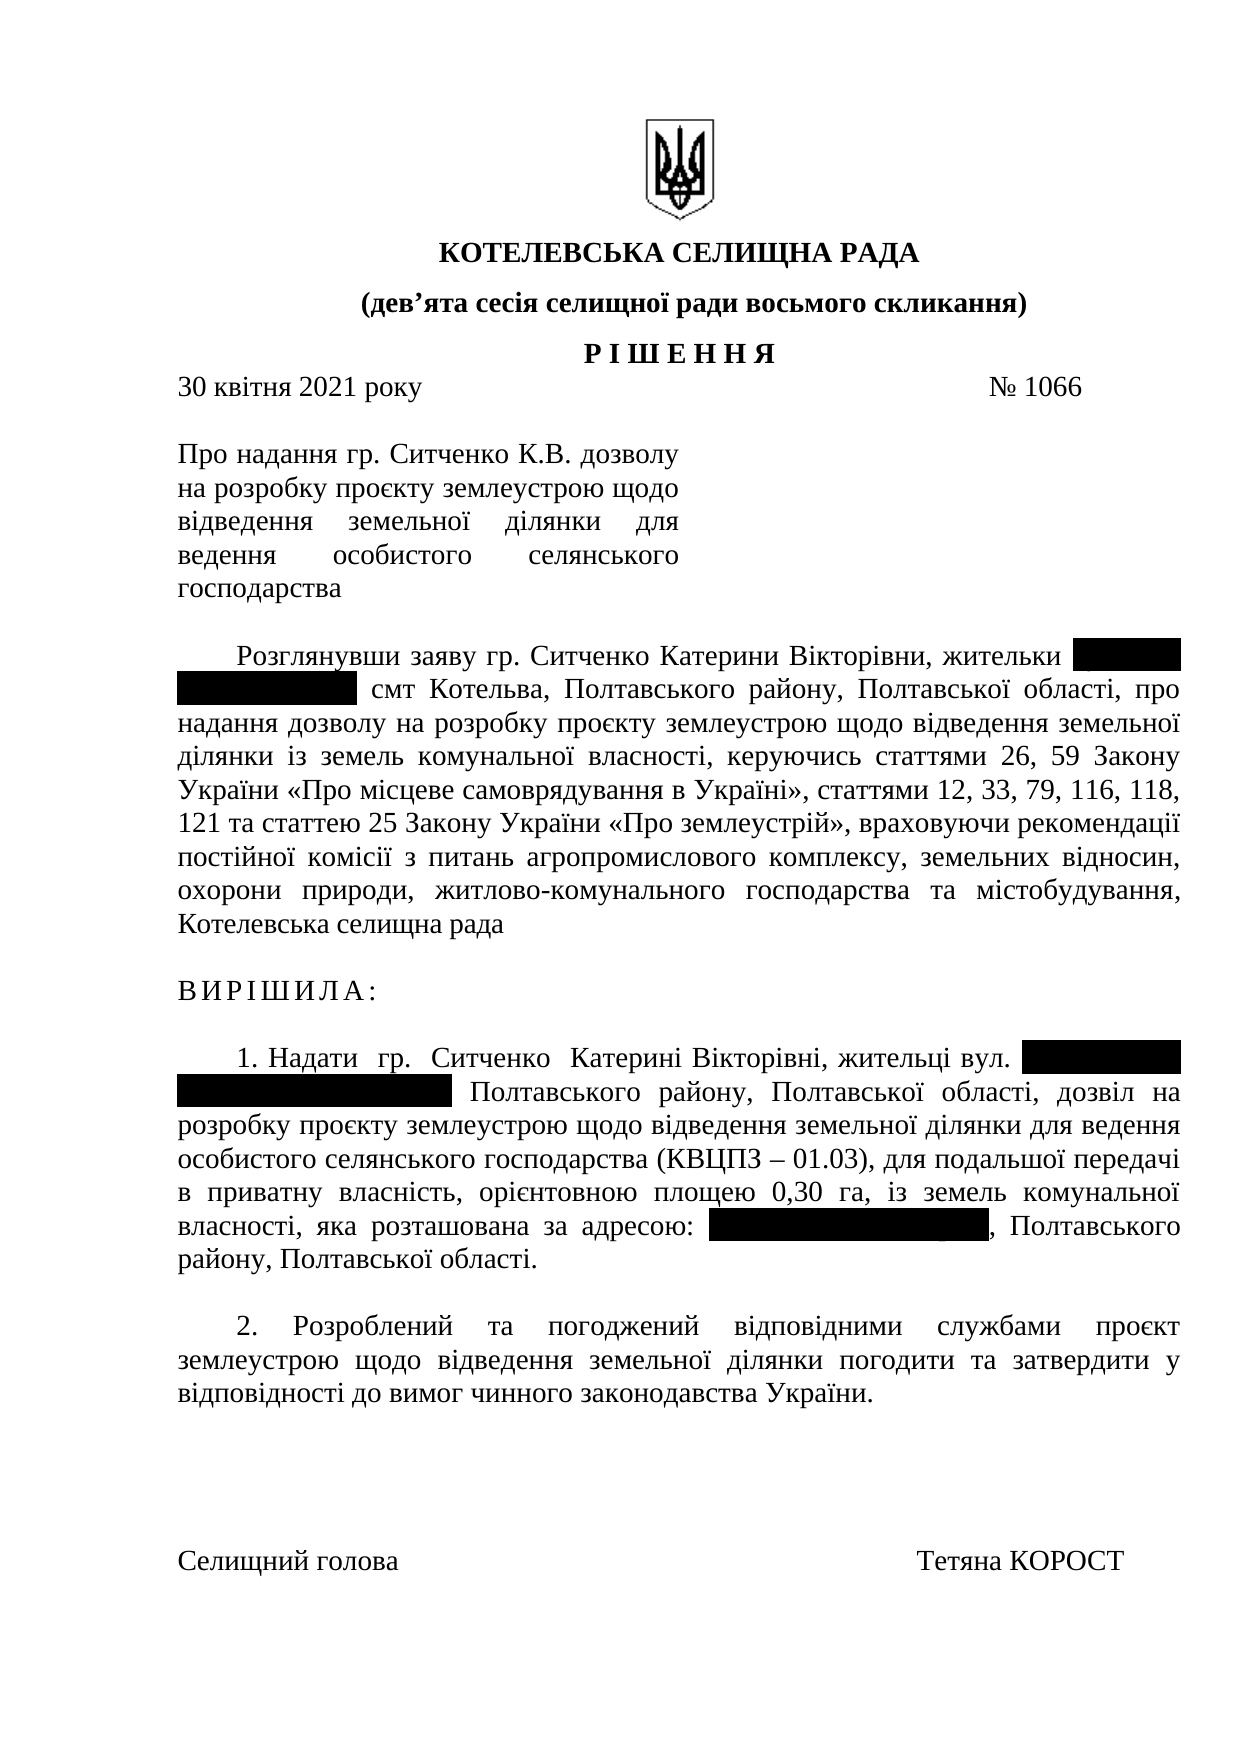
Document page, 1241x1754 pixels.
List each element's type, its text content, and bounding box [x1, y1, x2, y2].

text Р І Ш Е Н Н Я [177, 336, 1181, 369]
picture [640, 118, 719, 222]
text Про надання гр. Ситченко К.В. дозволу на розробку проєкту землеустрою щодо відведення земельної ділянки для ведення особистого селянського господарства [177, 436, 679, 604]
text Розглянувши заяву гр. Ситченко Катерини Вікторівни, жительки вул. Ма-яковського, 8, смт Котельва, Полтавського району, Полтавської області, про надання дозволу на розробку проєкту землеустрою щодо відведення земельної ділянки із земель комунальної власності, керуючись статтями 26, 59 Закону України «Про місцеве самоврядування в Україні», статтями 12, 33, 79, 116, 118, 121 та статтею 25 Закону України «Про землеустрій», враховуючи рекомендації постійної комісії з питань агропромислового комплексу, земельних відносин, охорони природи, житлово-комунального господарства та містобудування, Котелевська селищна рада [177, 638, 1181, 939]
text 2. Розроблений та погоджений відповідними службами проєкт землеустрою щодо відведення земельної ділянки погодити та затвердити у відповідності до вимог чинного законодавства України. [177, 1308, 1181, 1409]
subtitle 30 квітня 2021 року № 1066 [177, 369, 1181, 403]
text Селищний голова Тетяна КОРОСТ [177, 1543, 1181, 1577]
text 1. Надати гр. Ситченко Катерині Вікторівні, жительці вул. Маяковсько-го, 8, смт Котельва, Полтавського району, Полтавської області, дозвіл на розробку проєкту землеустрою щодо відведення земельної ділянки для ведення особистого селянського господарства (КВЦПЗ – 01.03), для подальшої передачі в приватну власність, орієнтовною площею 0,30 га, із земель комунальної власності, яка розташована за адресою: с. Михайлівка Перша, Полтавського району, Полтавської області. [177, 1040, 1181, 1275]
text КОТЕЛЕВСЬКА СЕЛИЩНА РАДА [177, 235, 1181, 269]
text ВИРІШИЛА: [177, 973, 1181, 1007]
text (дев’ята сесія селищної ради восьмого скликання) [177, 286, 1211, 319]
